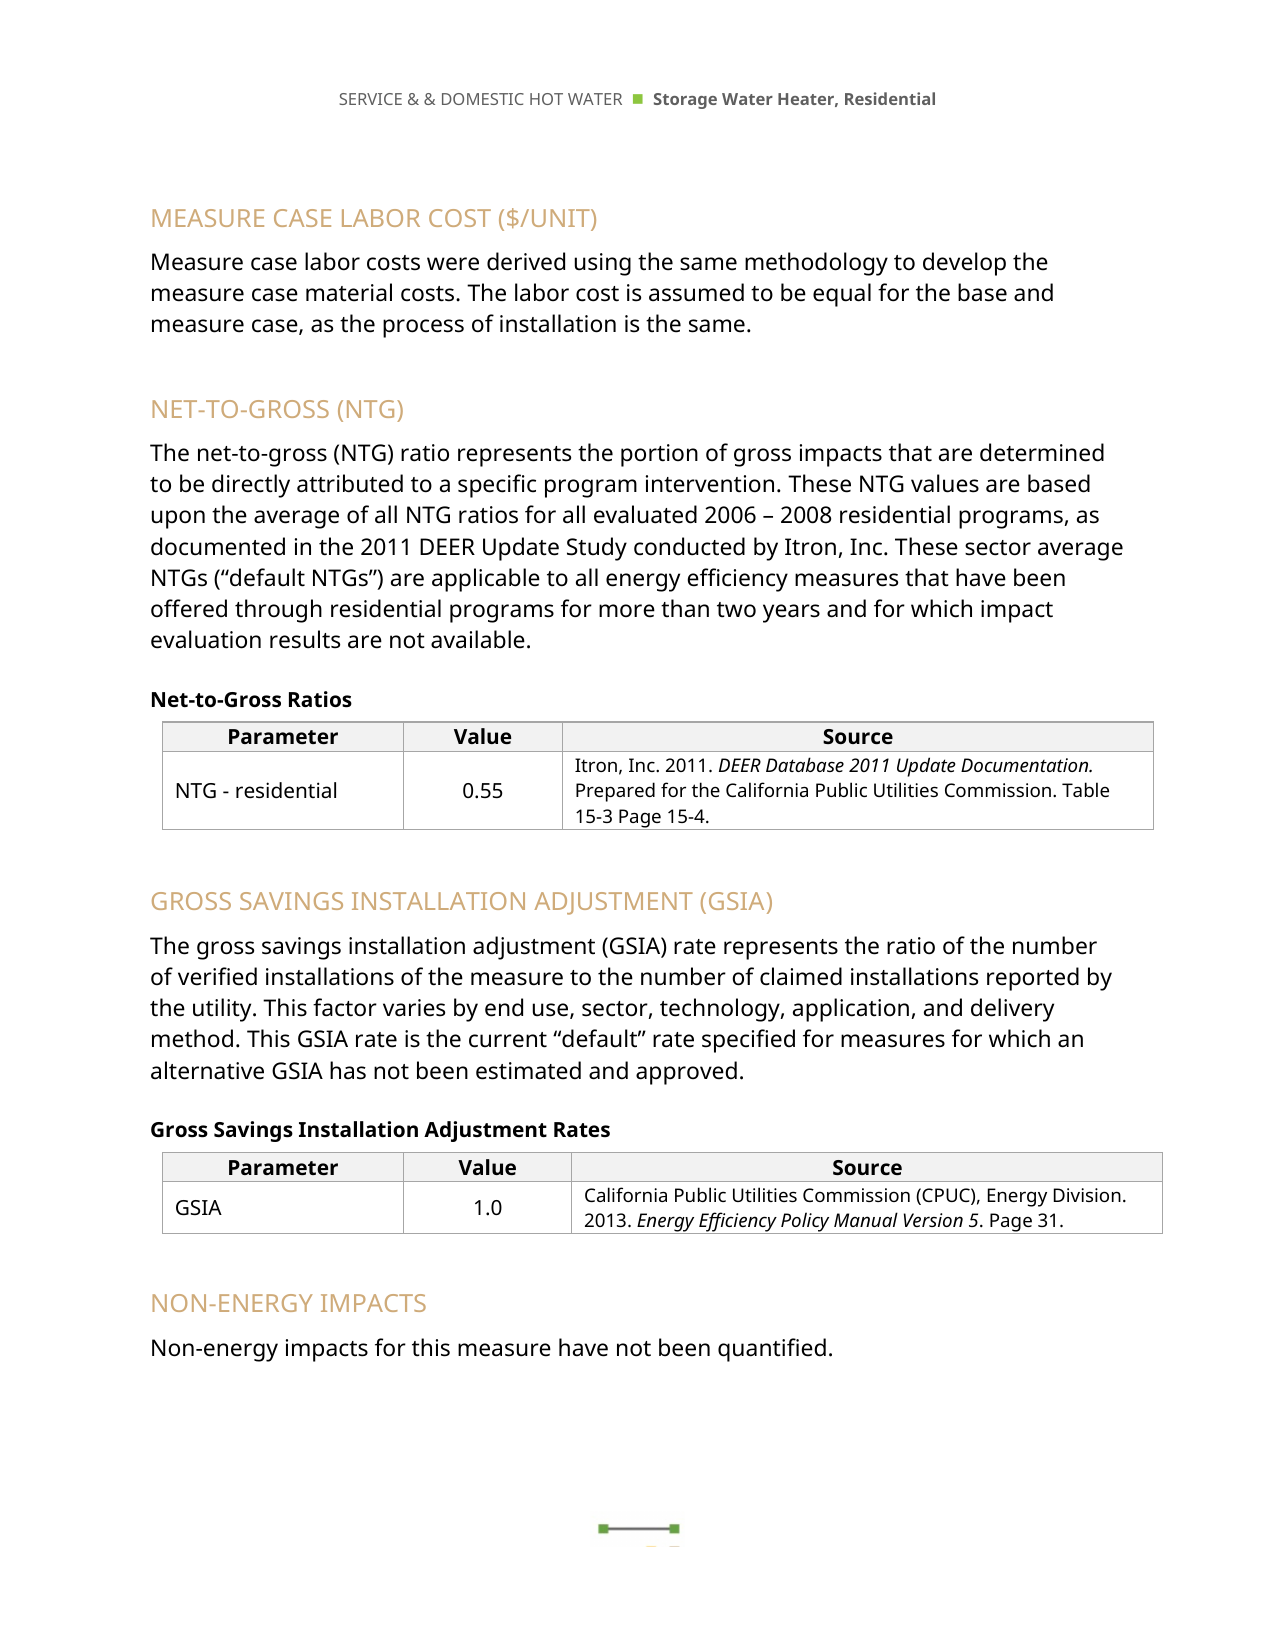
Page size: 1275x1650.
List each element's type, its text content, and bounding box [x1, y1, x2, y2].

table_header Parameter [163, 1153, 403, 1181]
text Net-to-Gross Ratios [150, 685, 1125, 713]
table_header Value [404, 723, 562, 751]
table_header Source [572, 1153, 1162, 1181]
table_cell NTG - residential [163, 752, 403, 828]
table_cell Itron, Inc. 2011. DEER Database 2011 Update Documentation. Prepared for the California Public Utilities Commission. Table 15-3 Page 15-4. [563, 752, 1153, 828]
text Gross Savings Installation Adjustment Rates [150, 1115, 1125, 1143]
text The net-to-gross (NTG) ratio represents the portion of gross impacts that are determined to be directly attributed to a specific program intervention. These NTG values are based upon the average of all NTG ratios for all evaluated 2006 – 2008 residential programs, as documented in the 2011 DEER Update Study conducted by Itron, Inc. These sector average NTGs (“default NTGs”) are applicable to all energy efficiency measures that have been offered through residential programs for more than two years and for which impact evaluation results are not available. [150, 437, 1125, 656]
text Non-energy impacts for this measure have not been quantified. [150, 1332, 1125, 1363]
table_cell California Public Utilities Commission (CPUC), Energy Division. 2013. Energy Efficiency Policy Manual Version 5. Page 31. [572, 1182, 1162, 1233]
subtitle Net-to-Gross (NTG) [150, 393, 1125, 424]
text The gross savings installation adjustment (GSIA) rate represents the ratio of the number of verified installations of the measure to the number of claimed installations reported by the utility. This factor varies by end use, sector, technology, application, and delivery method. This GSIA rate is the current “default” rate specified for measures for which an alternative GSIA has not been estimated and approved. [150, 929, 1125, 1086]
table_cell 1.0 [404, 1182, 571, 1233]
table_header Parameter [163, 723, 403, 751]
subtitle Gross Savings Installation Adjustment (GSIA) [150, 886, 1125, 917]
subtitle Non-Energy Impacts [150, 1288, 1125, 1319]
table_header Value [404, 1153, 571, 1181]
table_cell 0.55 [404, 752, 562, 828]
subtitle Measure Case Labor Cost ($/unit) [150, 202, 1125, 233]
table_cell GSIA [163, 1182, 403, 1233]
text Measure case labor costs were derived using the same methodology to develop the measure case material costs. The labor cost is assumed to be equal for the base and measure case, as the process of installation is the same. [150, 246, 1125, 339]
picture [589, 1512, 684, 1547]
table_header Source [563, 723, 1153, 751]
